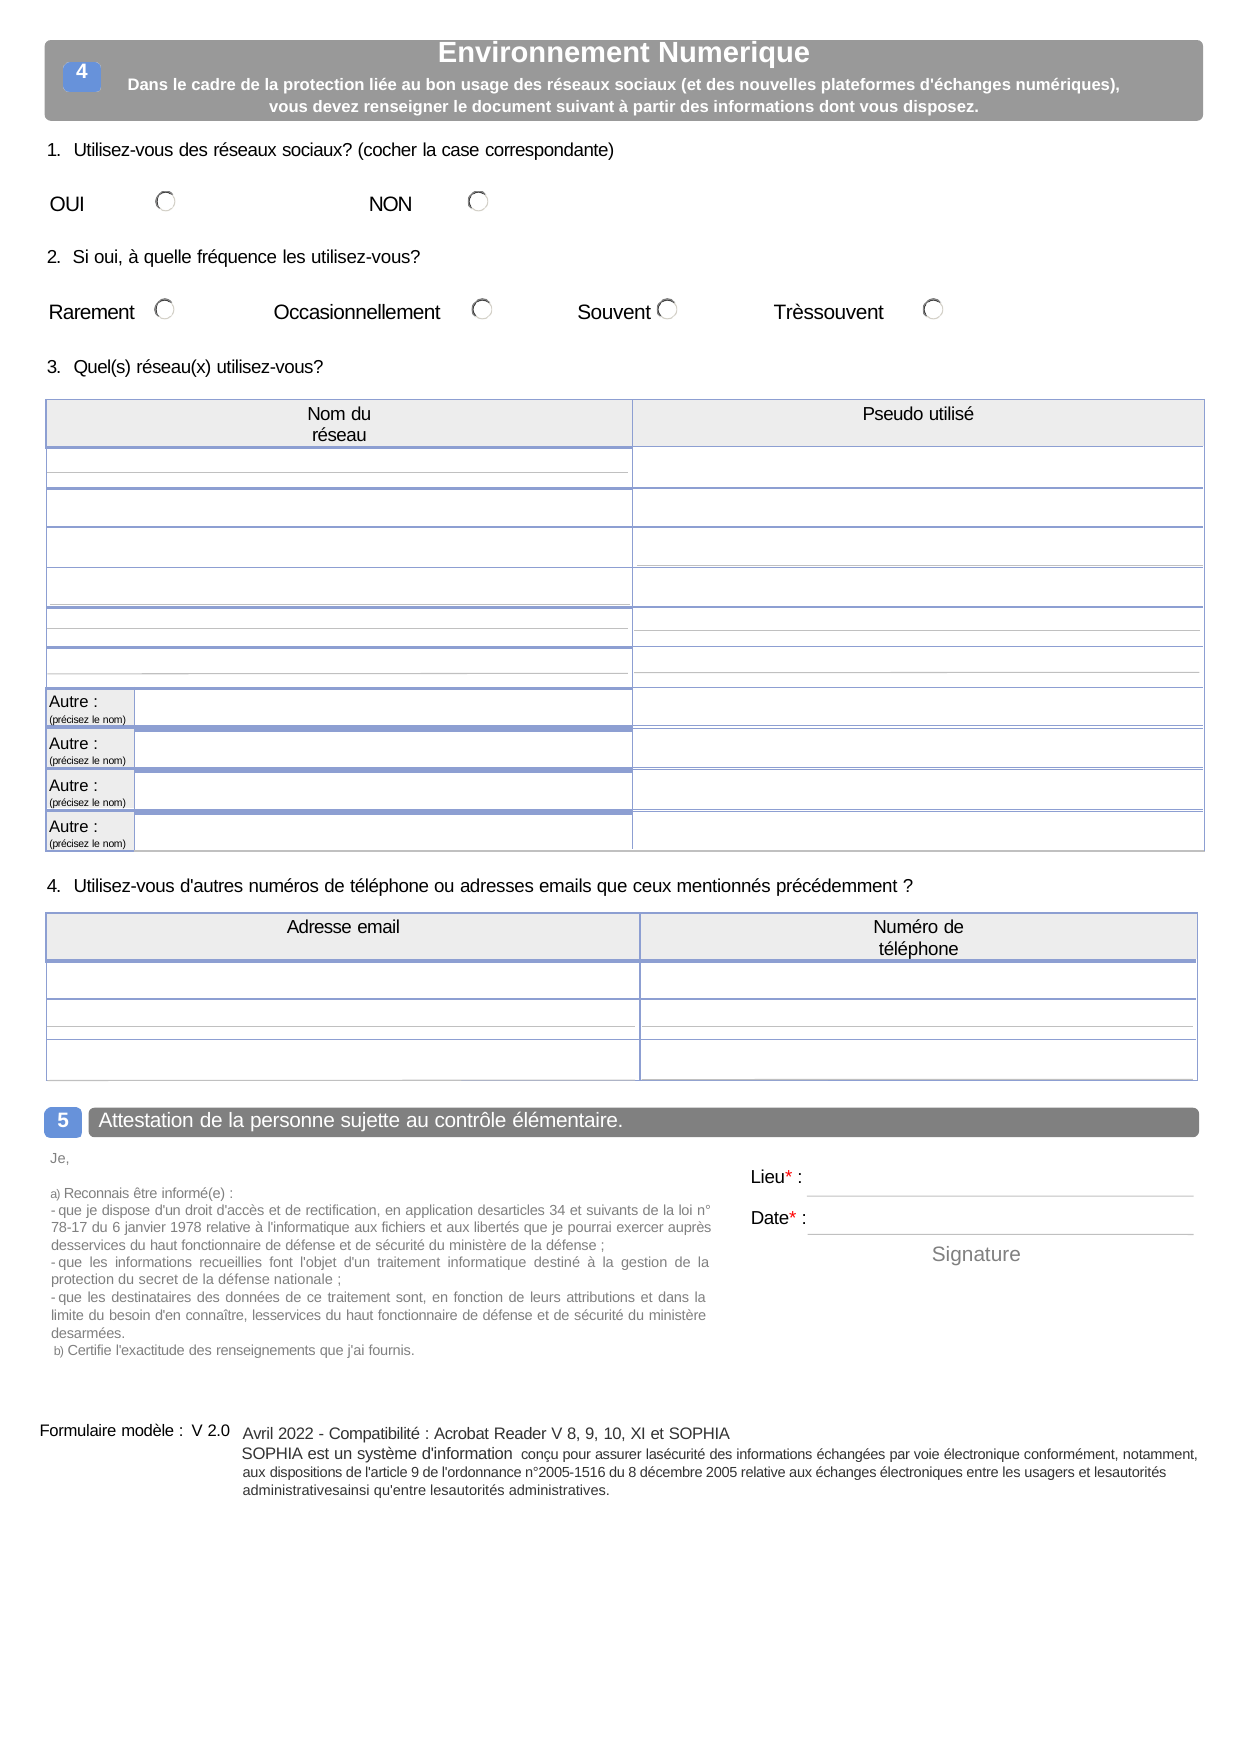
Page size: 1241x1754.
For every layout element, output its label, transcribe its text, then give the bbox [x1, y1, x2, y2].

table_cell [633, 646, 1204, 687]
picture [154, 298, 175, 320]
table_cell Autre : (précisez le nom) [47, 770, 134, 808]
picture [471, 298, 493, 320]
table_cell [633, 526, 1204, 567]
picture [44, 1107, 82, 1138]
table_cell [633, 687, 1204, 725]
picture [467, 191, 489, 212]
table_cell Autre : (précisez le nom) [47, 729, 134, 767]
list Utilisez-vous d'autres numéros de téléphone ou adresses emails que ceux mentionnés précédemment ? [47, 875, 1215, 897]
table_cell [47, 449, 632, 487]
table_header Nom du réseau [47, 400, 632, 446]
table_cell [135, 815, 632, 850]
table_cell [135, 690, 632, 725]
picture [63, 62, 101, 92]
table_cell Autre : (précisez le nom) [47, 690, 134, 725]
list Certifie l'exactitude des renseignements que j'ai fournis. [53, 1342, 716, 1358]
picture [922, 298, 944, 320]
table_cell [641, 998, 1197, 1039]
table_cell [633, 767, 1204, 808]
table_cell [47, 609, 632, 646]
table_cell Autre : (précisez le nom) [47, 812, 134, 850]
list que les informations recueillies font l'objet d'un traitement informatique destiné à la gestion de la protection du secret de la défense nationale ; [51, 1254, 710, 1288]
subtitle Rarement Occasionnellement Souvent Trèssouvent [48, 298, 1215, 324]
table_cell [633, 725, 1204, 767]
table_header Pseudo utilisé [633, 400, 1204, 446]
table_cell [633, 606, 1204, 646]
table_cell [47, 528, 632, 567]
table_cell [633, 567, 1204, 606]
list Utilisez-vous des réseaux sociaux? (cocher la case correspondante) [47, 139, 1215, 160]
table_cell [633, 487, 1204, 526]
table_cell [633, 446, 1204, 487]
table_cell [135, 732, 632, 767]
text Lieu* : Date* : [750, 1166, 809, 1228]
text SOPHIA est un système d'information conçu pour assurer lasécurité des informations échangées par voie électronique conformément, notamment, aux dispositions de l'article 9 de l'ordonnance n°2005-1516 du 8 décembre 2005 relative aux échanges électroniques entre les usagers et lesautorités administrativesainsi qu'entre lesautorités administratives. [241, 1444, 1215, 1498]
text Je, [50, 1149, 716, 1166]
table_cell [47, 1000, 639, 1039]
list que les destinataires des données de ce traitement sont, en fonction de leurs attributions et dans la limite du besoin d'en connaître, lesservices du haut fonctionnaire de défense et de sécurité du ministère desarmées. [51, 1288, 706, 1341]
picture [155, 191, 176, 212]
table_cell [641, 959, 1197, 998]
table_cell [641, 1039, 1197, 1080]
list Si oui, à quelle fréquence les utilisez-vous? [47, 246, 1215, 268]
picture [656, 298, 678, 320]
table_cell [47, 1040, 639, 1080]
table_cell [47, 568, 632, 606]
text Signature [932, 1242, 1215, 1266]
table_cell [135, 773, 632, 808]
table_header Numéro de téléphone [641, 914, 1197, 959]
table_cell [633, 809, 1204, 850]
table_cell [47, 649, 632, 687]
list Quel(s) réseau(x) utilisez-vous? [47, 356, 1215, 377]
list Reconnais être informé(e) : [50, 1184, 716, 1201]
subtitle OUI NON [49, 191, 1215, 216]
table_header Adresse email [47, 914, 639, 959]
list que je dispose d'un droit d'accès et de rectification, en application desarticles 34 et suivants de la loi n° 78-17 du 6 janvier 1978 relative à l'informatique aux fichiers et aux libertés que je pourrai exercer auprès desservices du haut fonctionnaire de défense et de sécurité du ministère de la défense ; [51, 1202, 712, 1253]
table_cell [47, 963, 639, 998]
subtitle Formulaire modèle : V 2.0 Avril 2022 - Compatibilité : Acrobat Reader V 8, 9, 10, XI et SOPHIA [39, 1421, 1215, 1443]
table_cell [47, 490, 632, 526]
